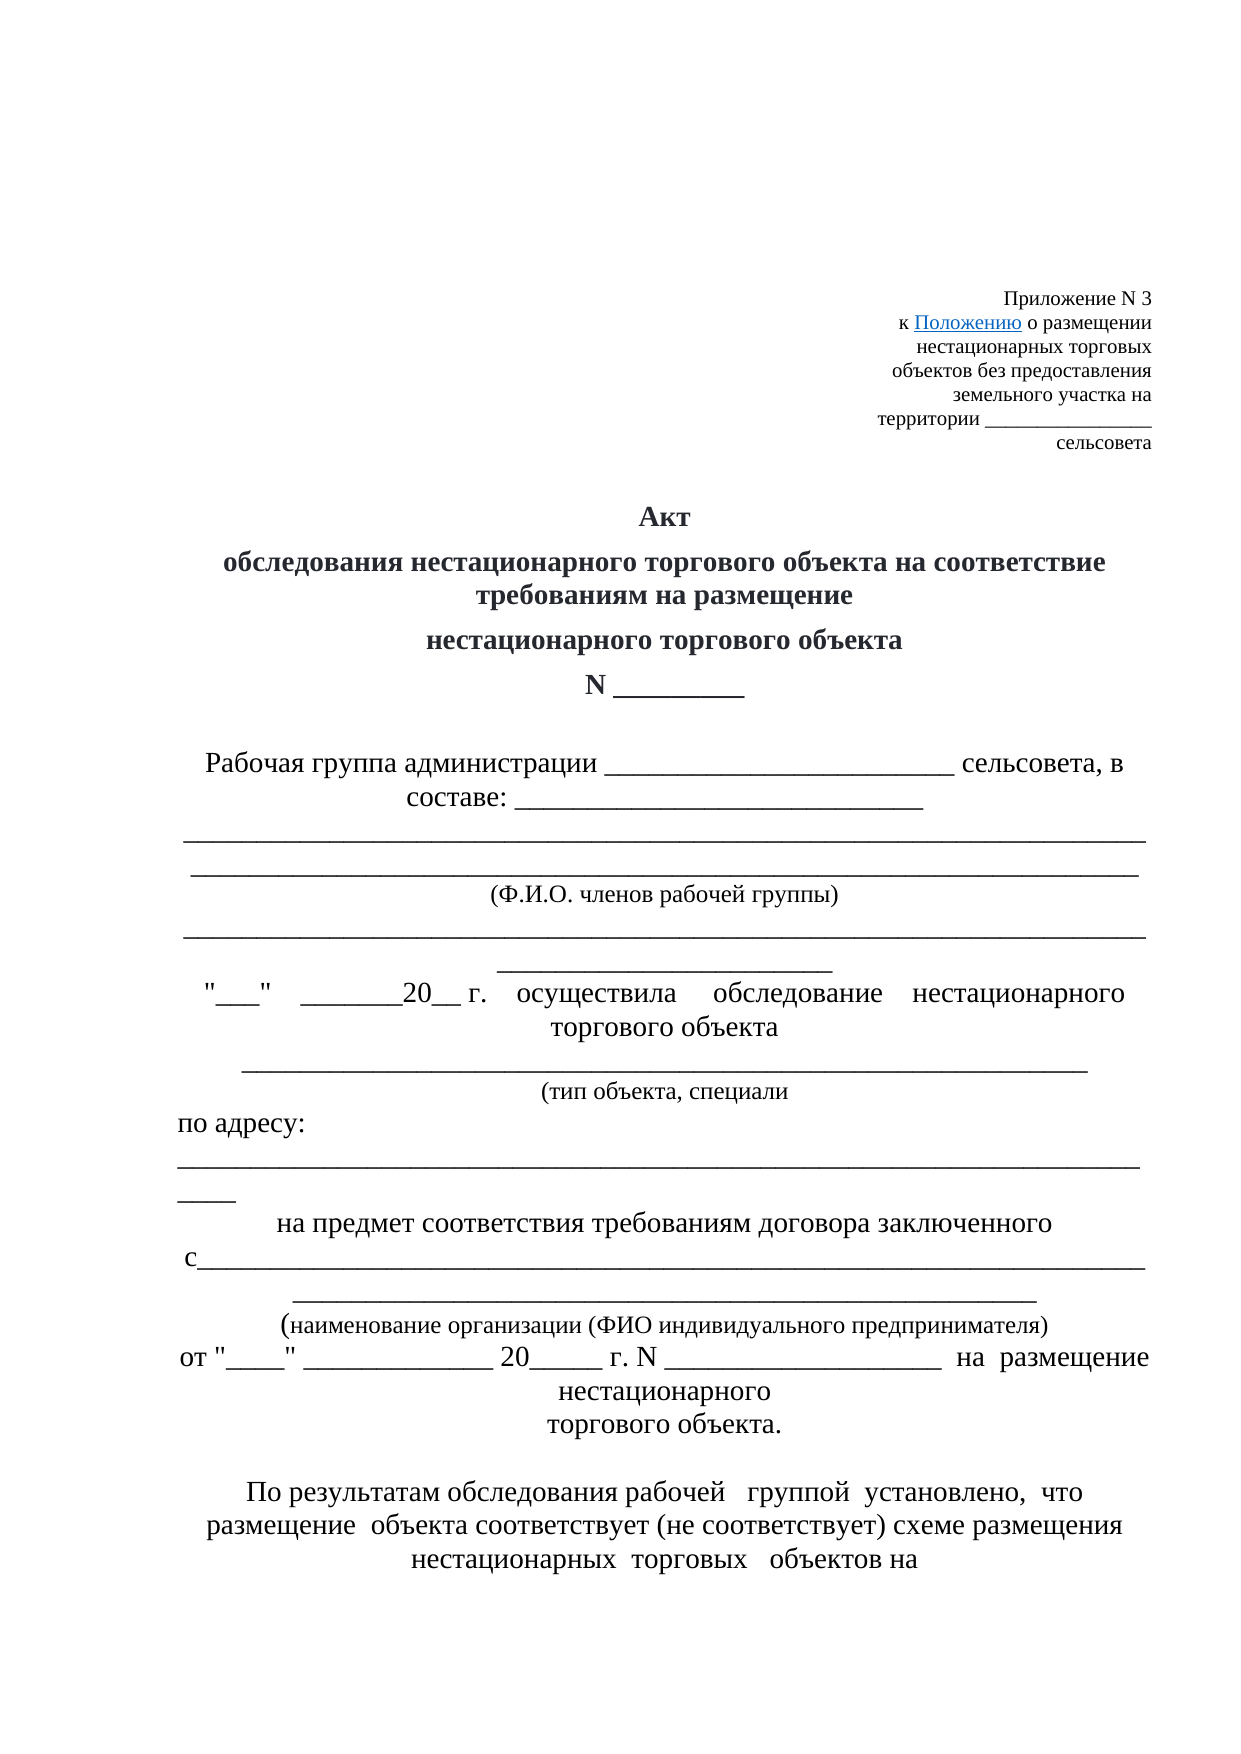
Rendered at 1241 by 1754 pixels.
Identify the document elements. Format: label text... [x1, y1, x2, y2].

text торгового объекта. [177, 1407, 1152, 1440]
text По результатам обследования рабочей группой установлено, что размещение объекта соответствует (не соответствует) схеме размещения нестационарных торговых объектов на [177, 1474, 1152, 1574]
text N _________ [177, 667, 1152, 701]
text (наименование организации (ФИО индивидуального предпринимателя) [177, 1306, 1152, 1339]
text ___________________________________________________________________________________________________________________________________ [177, 812, 1152, 879]
text _________________________________________________________________________________________ [177, 908, 1152, 975]
text Акт [177, 499, 1152, 533]
text от "____" _____________ 20_____ г. N ___________________ на размещение нестационарного [177, 1339, 1152, 1407]
text обследования нестационарного торгового объекта на соответствие требованиям на размещение [177, 544, 1152, 611]
text сельсовета [177, 430, 1152, 454]
text (Ф.И.О. членов рабочей группы) [177, 879, 1152, 908]
text по адресу: ______________________________________________________________________ [177, 1105, 1152, 1205]
text нестационарного торгового объекта [177, 622, 1152, 656]
text (тип объекта, специали [177, 1076, 1152, 1105]
text Рабочая группа администрации ________________________ сельсовета, в составе: ____________________________ [177, 745, 1152, 812]
text на предмет соответствия требованиям договора заключенного с____________________________________________________________________________________________________________________ [177, 1205, 1152, 1306]
text Приложение N 3 к Положению о размещении нестационарных торговых объектов без предоставления земельного участка на территории ________________ [177, 286, 1152, 430]
text "___" _______20__ г. осуществила обследование нестационарного торгового объекта __________________________________________________________ [177, 975, 1152, 1076]
